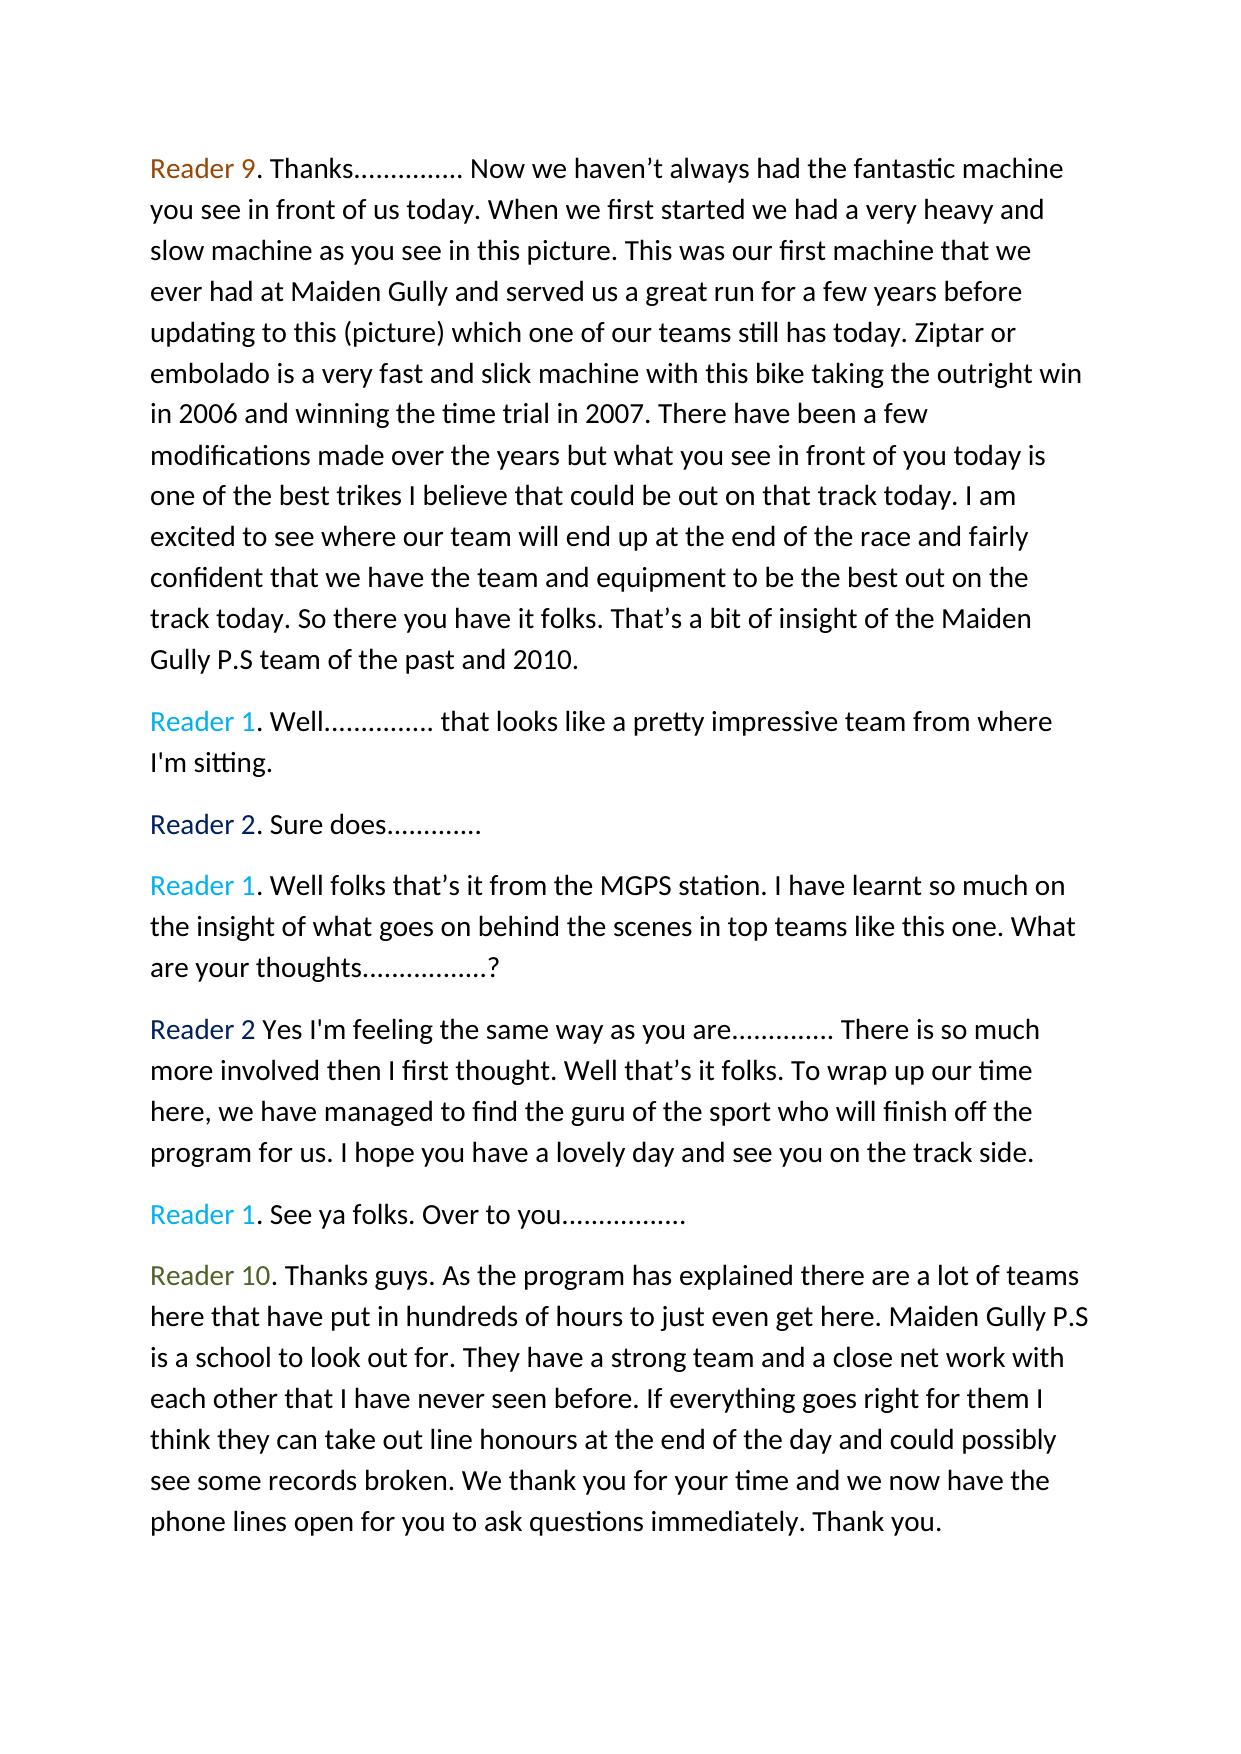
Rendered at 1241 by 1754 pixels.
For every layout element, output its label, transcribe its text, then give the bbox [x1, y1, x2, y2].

text Reader 10. Thanks guys. As the program has explained there are a lot of teams here that have put in hundreds of hours to just even get here. Maiden Gully P.S is a school to look out for. They have a strong team and a close net work with each other that I have never seen before. If everything goes right for them I think they can take out line honours at the end of the day and could possibly see some records broken. We thank you for your time and we now have the phone lines open for you to ask questions immediately. Thank you. [150, 1257, 1090, 1539]
text Reader 1. Well folks that’s it from the MGPS station. I have learnt so much on the insight of what goes on behind the scenes in top teams like this one. What are your thoughts.................? [150, 867, 1090, 985]
text Reader 1. See ya folks. Over to you................. [150, 1196, 1090, 1231]
text Reader 2 Yes I'm feeling the same way as you are.............. There is so much more involved then I first thought. Well that’s it folks. To wrap up our time here, we have managed to find the guru of the sport who will finish off the program for us. I hope you have a lovely day and see you on the track side. [150, 1011, 1090, 1169]
text Reader 2. Sure does............. [150, 806, 1090, 841]
text Reader 1. Well............... that looks like a pretty impressive team from where I'm sitting. [150, 703, 1090, 779]
text Reader 9. Thanks............... Now we haven’t always had the fantastic machine you see in front of us today. When we first started we had a very heavy and slow machine as you see in this picture. This was our first machine that we ever had at Maiden Gully and served us a great run for a few years before updating to this (picture) which one of our teams still has today. Ziptar or embolado is a very fast and slick machine with this bike taking the outright win in 2006 and winning the time trial in 2007. There have been a few modifications made over the years but what you see in front of you today is one of the best trikes I believe that could be out on that track today. I am excited to see where our team will end up at the end of the race and fairly confident that we have the team and equipment to be the best out on the track today. So there you have it folks. That’s a bit of insight of the Maiden Gully P.S team of the past and 2010. [150, 150, 1090, 677]
